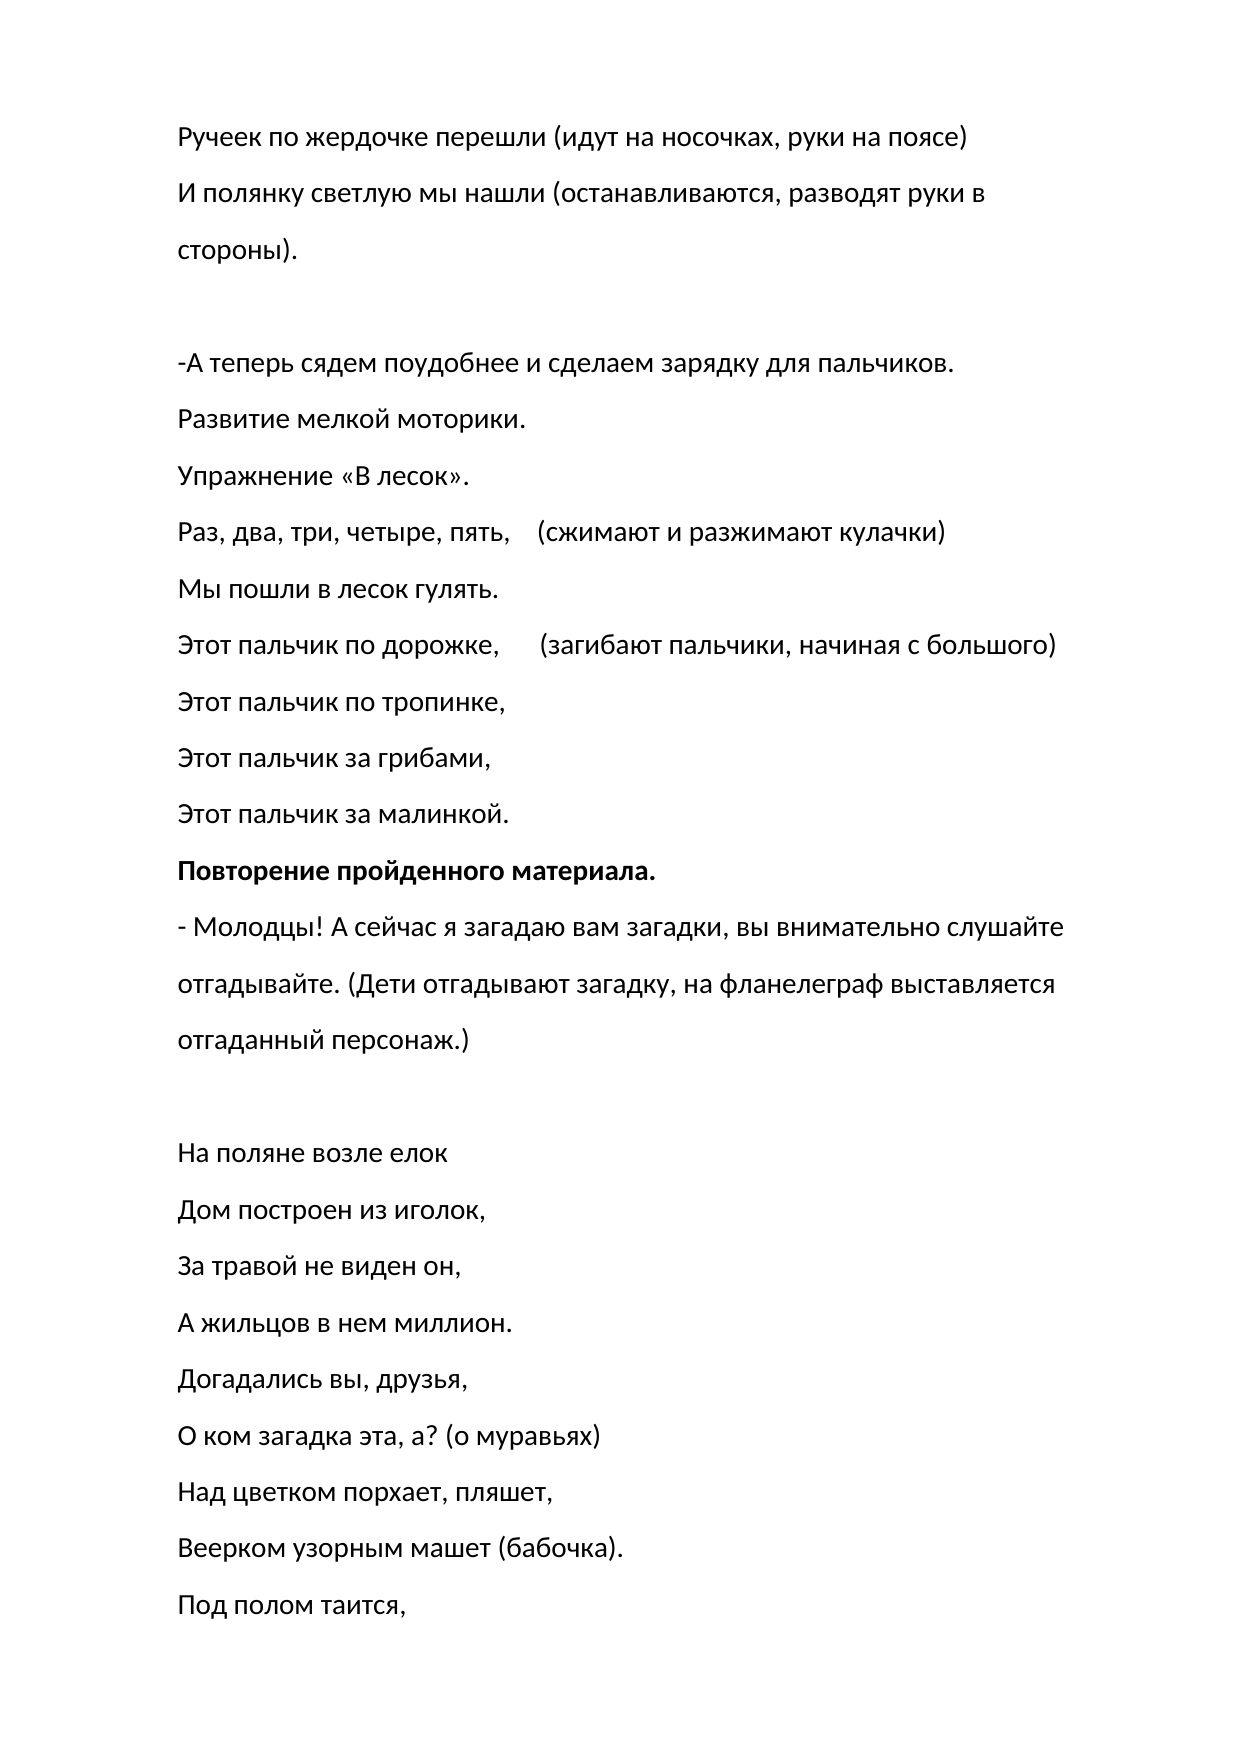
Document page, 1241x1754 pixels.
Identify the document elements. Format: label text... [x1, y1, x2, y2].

text Дом построен из иголок, [177, 1191, 1152, 1226]
text - Молодцы! А сейчас я загадаю вам загадки, вы внимательно слушайте [177, 908, 1152, 944]
text стороны). [177, 231, 1152, 267]
text Развитие мелкой моторики. [177, 400, 1152, 436]
text отгаданный персонаж.) [177, 1021, 1152, 1057]
text Этот пальчик за малинкой. [177, 796, 1152, 831]
text О ком загадка эта, а? (о муравьях) [177, 1417, 1152, 1452]
text Мы пошли в лесок гулять. [177, 570, 1152, 605]
text Этот пальчик за грибами, [177, 739, 1152, 775]
text Этот пальчик по дорожке, (загибают пальчики, начиная с большого) [177, 626, 1152, 662]
text Повторение пройденного материала. [177, 852, 1152, 888]
text отгадывайте. (Дети отгадывают загадку, на фланелеграф выставляется [177, 965, 1152, 1001]
text Этот пальчик по тропинке, [177, 683, 1152, 718]
text Раз, два, три, четыре, пять, (сжимают и разжимают кулачки) [177, 513, 1152, 549]
text За травой не виден он, [177, 1247, 1152, 1283]
text Над цветком порхает, пляшет, [177, 1473, 1152, 1509]
text Догадались вы, друзья, [177, 1360, 1152, 1396]
text -А теперь сядем поудобнее и сделаем зарядку для пальчиков. [177, 344, 1152, 379]
text На поляне возле елок [177, 1134, 1152, 1170]
text Ручеек по жердочке перешли (идут на носочках, руки на поясе) [177, 118, 1152, 154]
text Упражнение «В лесок». [177, 457, 1152, 492]
text И полянку светлую мы нашли (останавливаются, разводят руки в [177, 174, 1152, 210]
text Под полом таится, [177, 1586, 1152, 1622]
text Веерком узорным машет (бабочка). [177, 1529, 1152, 1565]
text А жильцов в нем миллион. [177, 1304, 1152, 1339]
